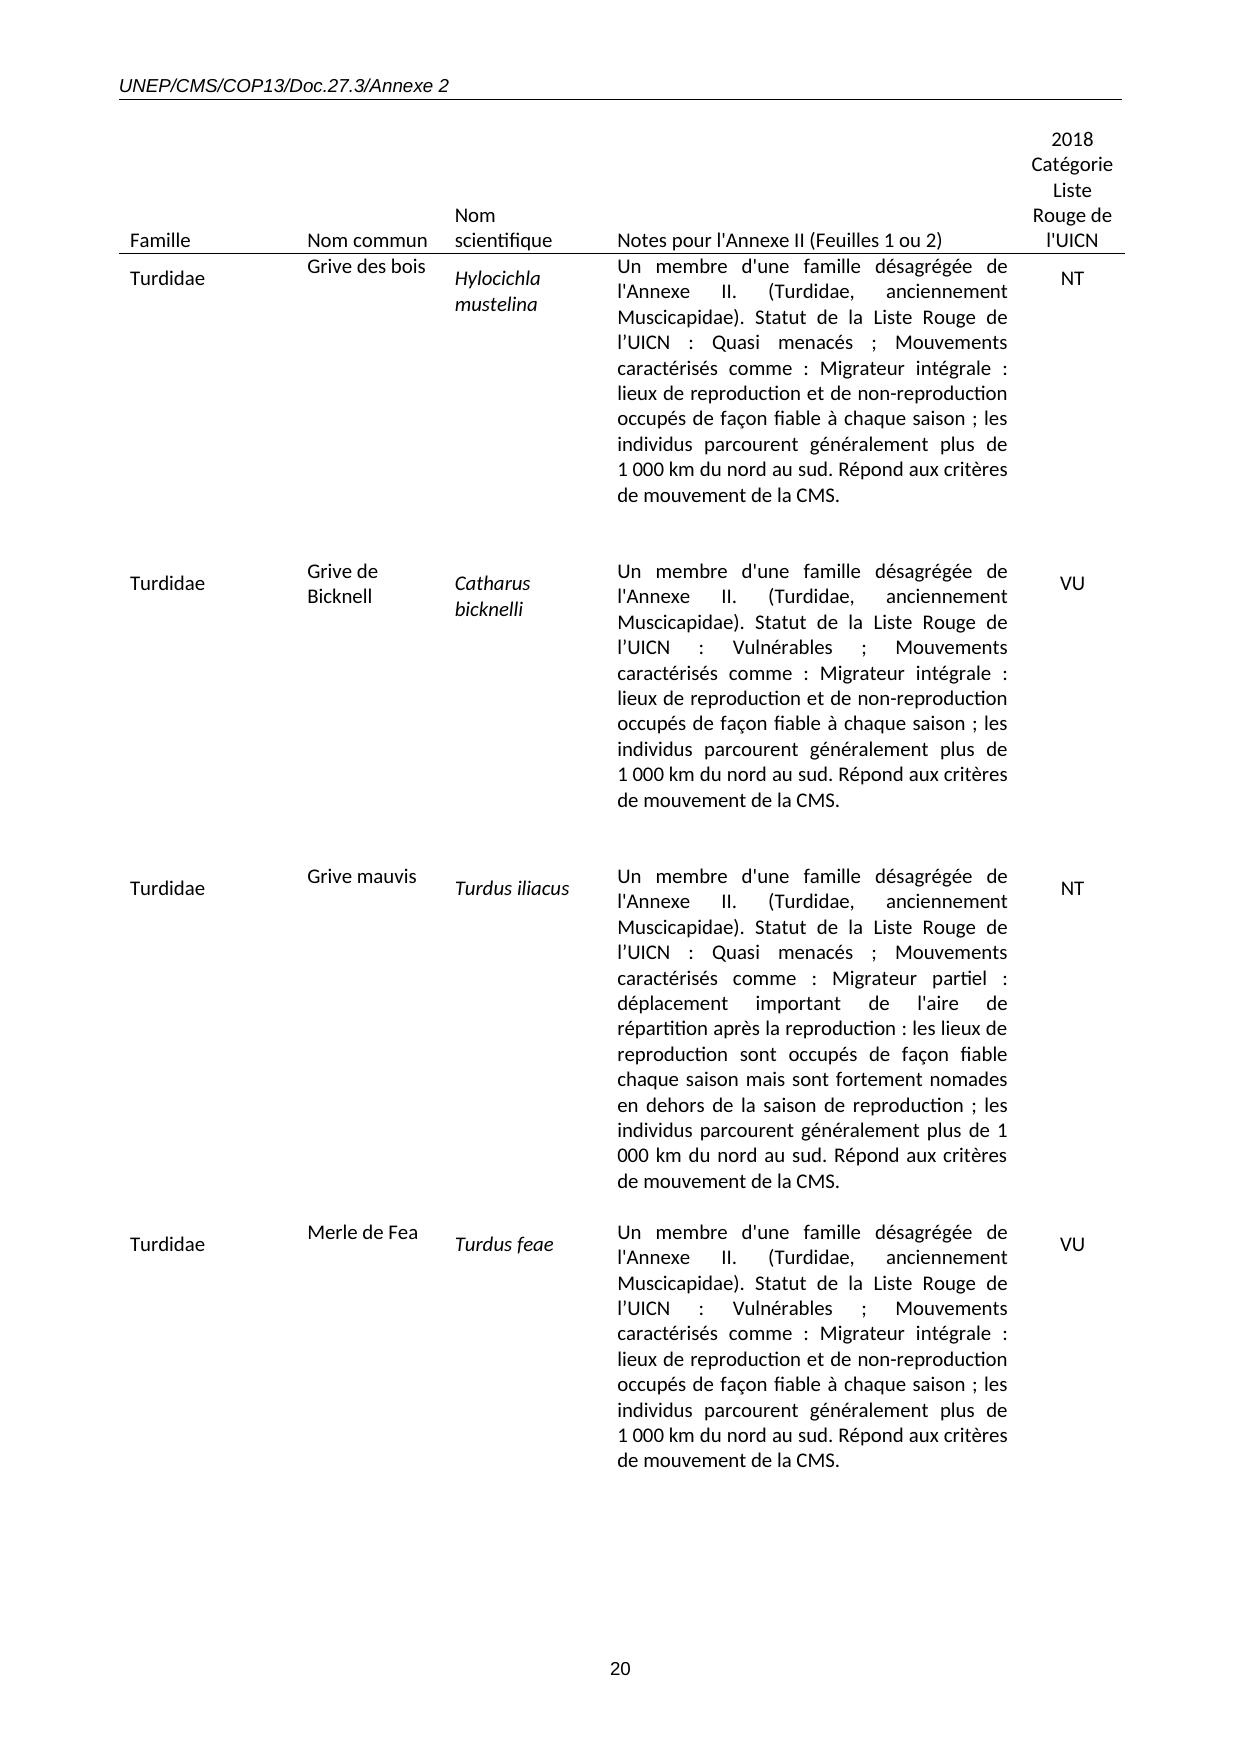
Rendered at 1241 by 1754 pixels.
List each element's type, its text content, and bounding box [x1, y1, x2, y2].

table_cell Catharus bicknelli [443, 558, 606, 863]
table_cell Turdus iliacus [443, 863, 606, 1219]
table_cell NT [1019, 863, 1125, 1219]
table_cell Turdidae [119, 1219, 296, 1524]
table_cell VU [1019, 558, 1125, 863]
table_header Notes pour l'Annexe II (Feuilles 1 ou 2) [606, 126, 1019, 253]
table_cell VU [1019, 1219, 1125, 1524]
table_cell Un membre d'une famille désagrégée de l'Annexe II. (Turdidae, anciennement Muscicapidae). Statut de la Liste Rouge de l’UICN : Quasi menacés ; Mouvements caractérisés comme : Migrateur partiel : déplacement important de l'aire de répartition après la reproduction : les lieux de reproduction sont occupés de façon fiable chaque saison mais sont fortement nomades en dehors de la saison de reproduction ; les individus parcourent généralement plus de 1 000 km du nord au sud. Répond aux critères de mouvement de la CMS. [606, 863, 1019, 1219]
table_cell Turdidae [119, 558, 296, 863]
table_header 2018 Catégorie Liste Rouge de l'UICN [1019, 126, 1125, 253]
table_cell Un membre d'une famille désagrégée de l'Annexe II. (Turdidae, anciennement Muscicapidae). Statut de la Liste Rouge de l’UICN : Quasi menacés ; Mouvements caractérisés comme : Migrateur intégrale : lieux de reproduction et de non-reproduction occupés de façon fiable à chaque saison ; les individus parcourent généralement plus de 1 000 km du nord au sud. Répond aux critères de mouvement de la CMS. [606, 254, 1019, 558]
table_cell Grive mauvis [296, 863, 443, 1219]
table_cell Turdidae [119, 863, 296, 1219]
table_header Famille [119, 126, 296, 253]
table_cell NT [1019, 254, 1125, 558]
table_cell Turdus feae [443, 1219, 606, 1524]
table_cell Merle de Fea [296, 1219, 443, 1524]
table_cell Grive des bois [296, 254, 443, 558]
table_header Nom scientifique [443, 126, 606, 253]
table_cell Grive de Bicknell [296, 558, 443, 863]
table_header Nom commun [296, 126, 443, 253]
table_cell Turdidae [119, 254, 296, 558]
table_cell Un membre d'une famille désagrégée de l'Annexe II. (Turdidae, anciennement Muscicapidae). Statut de la Liste Rouge de l’UICN : Vulnérables ; Mouvements caractérisés comme : Migrateur intégrale : lieux de reproduction et de non-reproduction occupés de façon fiable à chaque saison ; les individus parcourent généralement plus de 1 000 km du nord au sud. Répond aux critères de mouvement de la CMS. [606, 1219, 1019, 1524]
table_cell Un membre d'une famille désagrégée de l'Annexe II. (Turdidae, anciennement Muscicapidae). Statut de la Liste Rouge de l’UICN : Vulnérables ; Mouvements caractérisés comme : Migrateur intégrale : lieux de reproduction et de non-reproduction occupés de façon fiable à chaque saison ; les individus parcourent généralement plus de 1 000 km du nord au sud. Répond aux critères de mouvement de la CMS. [606, 558, 1019, 863]
table_cell Hylocichla mustelina [443, 254, 606, 558]
